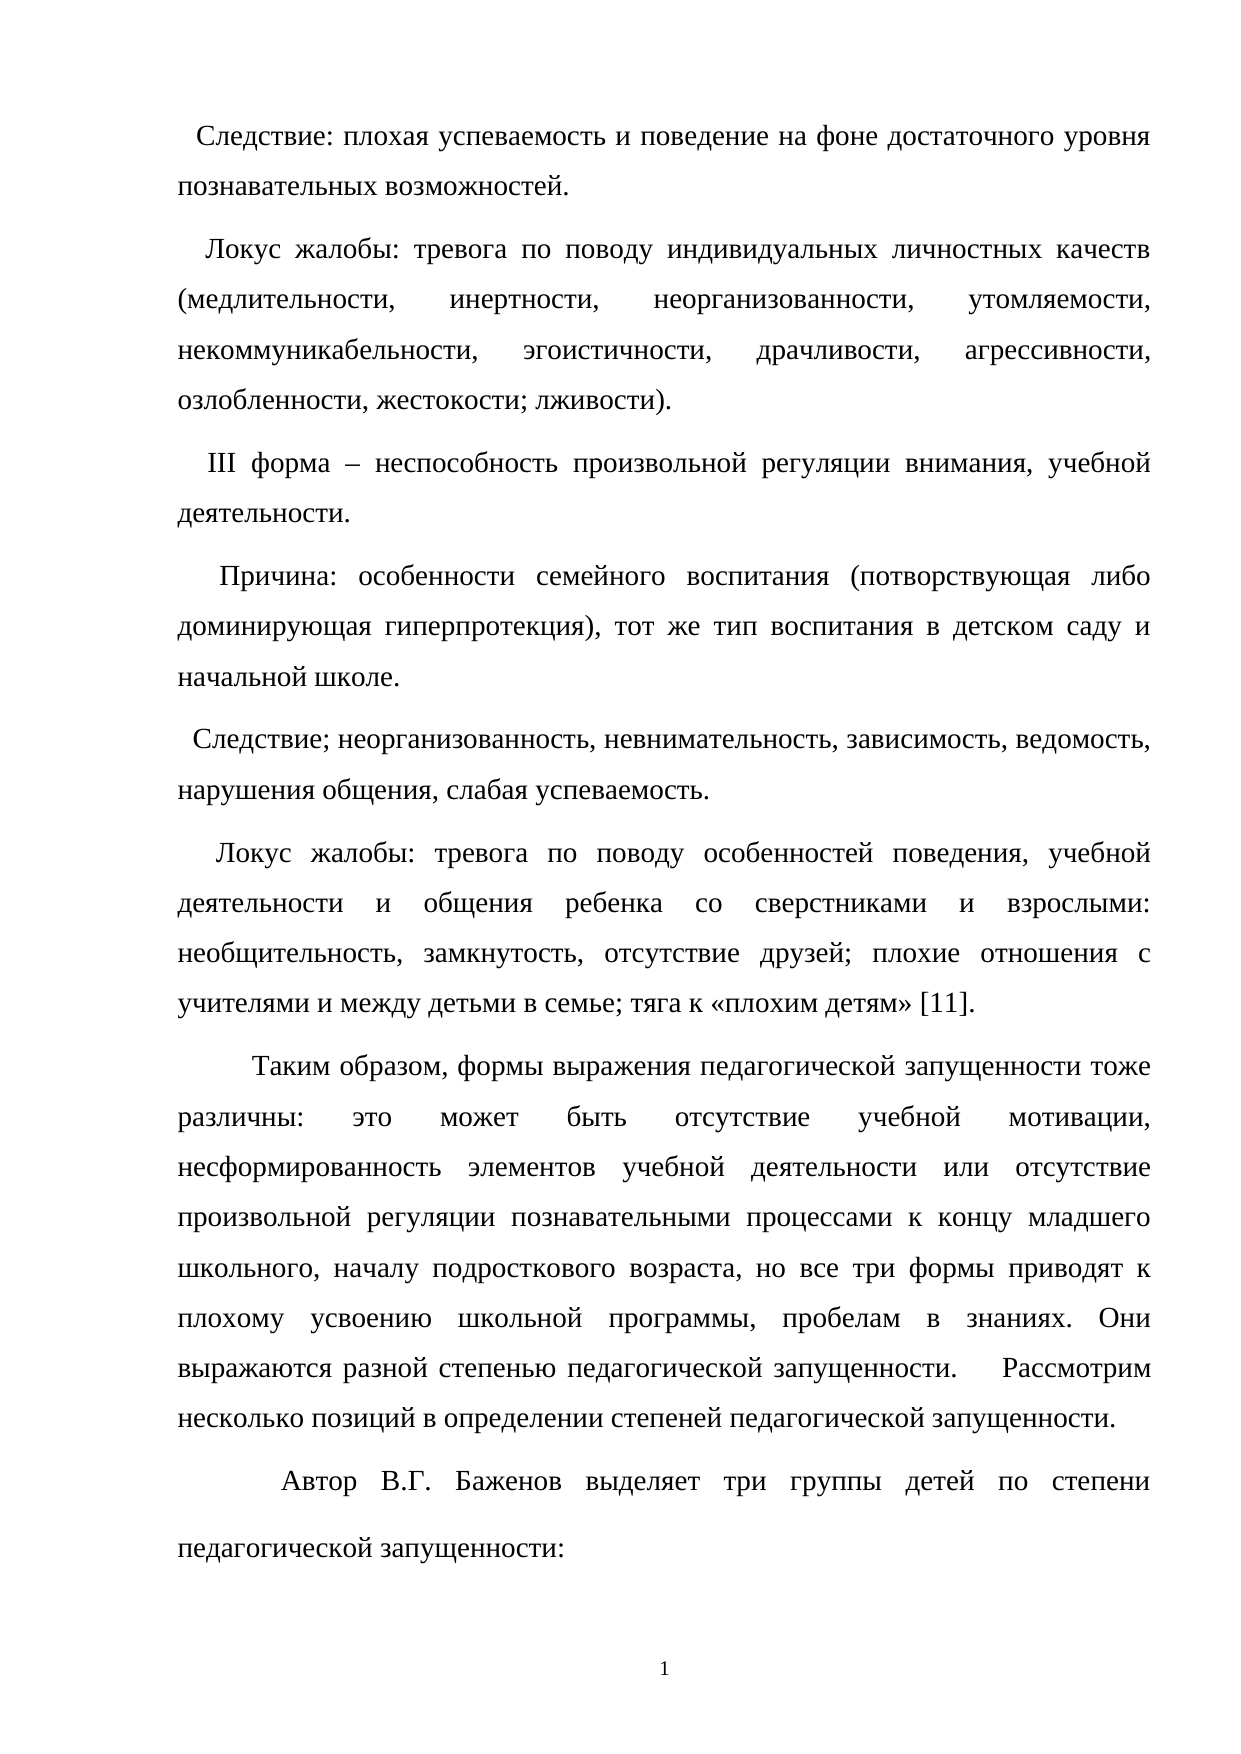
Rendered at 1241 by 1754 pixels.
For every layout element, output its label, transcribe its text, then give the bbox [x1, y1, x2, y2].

text Таким образом, формы выражения педагогической запущенности тоже различны: это может быть отсутствие учебной мотивации, несформированность элементов учебной деятельности или отсутствие произвольной регуляции познавательными процессами к концу младшего школьного, началу подросткового возраста, но все три формы приводят к плохому усвоению школьной программы, пробелам в знаниях. Они выражаются разной степенью педагогической запущенности. Рассмотрим несколько позиций в определении степеней педагогической запущенности. [177, 1048, 1152, 1434]
text Локус жалобы: тревога по поводу особенностей поведения, учебной деятельности и общения ребенка со сверстниками и взрослыми: необщительность, замкнутость, отсутствие друзей; плохие отношения с учителями и между детьми в семье; тяга к «плохим детям» [11]. [177, 835, 1152, 1019]
text Следствие: плохая успеваемость и поведение на фоне достаточного уровня познавательных возможностей. [177, 118, 1152, 202]
text III форма – неспособность произвольной регуляции внимания, учебной деятельности. [177, 445, 1152, 529]
text Следствие; неорганизованность, невнимательность, зависимость, ведомость, нарушения общения, слабая успеваемость. [177, 722, 1152, 805]
text Локус жалобы: тревога по поводу индивидуальных личностных качеств (медлительности, инертности, неорганизованности, утомляемости, некоммуникабельности, эгоистичности, драчливости, агрессивности, озлобленности, жестокости; лживости). [177, 231, 1152, 416]
text Автор В.Г. Баженов выделяет три группы детей по степени педагогической запущенности: [177, 1463, 1152, 1564]
text Причина: особенности семейного воспитания (потворствующая либо доминирующая гиперпротекция), тот же тип воспитания в детском саду и начальной школе. [177, 558, 1152, 692]
